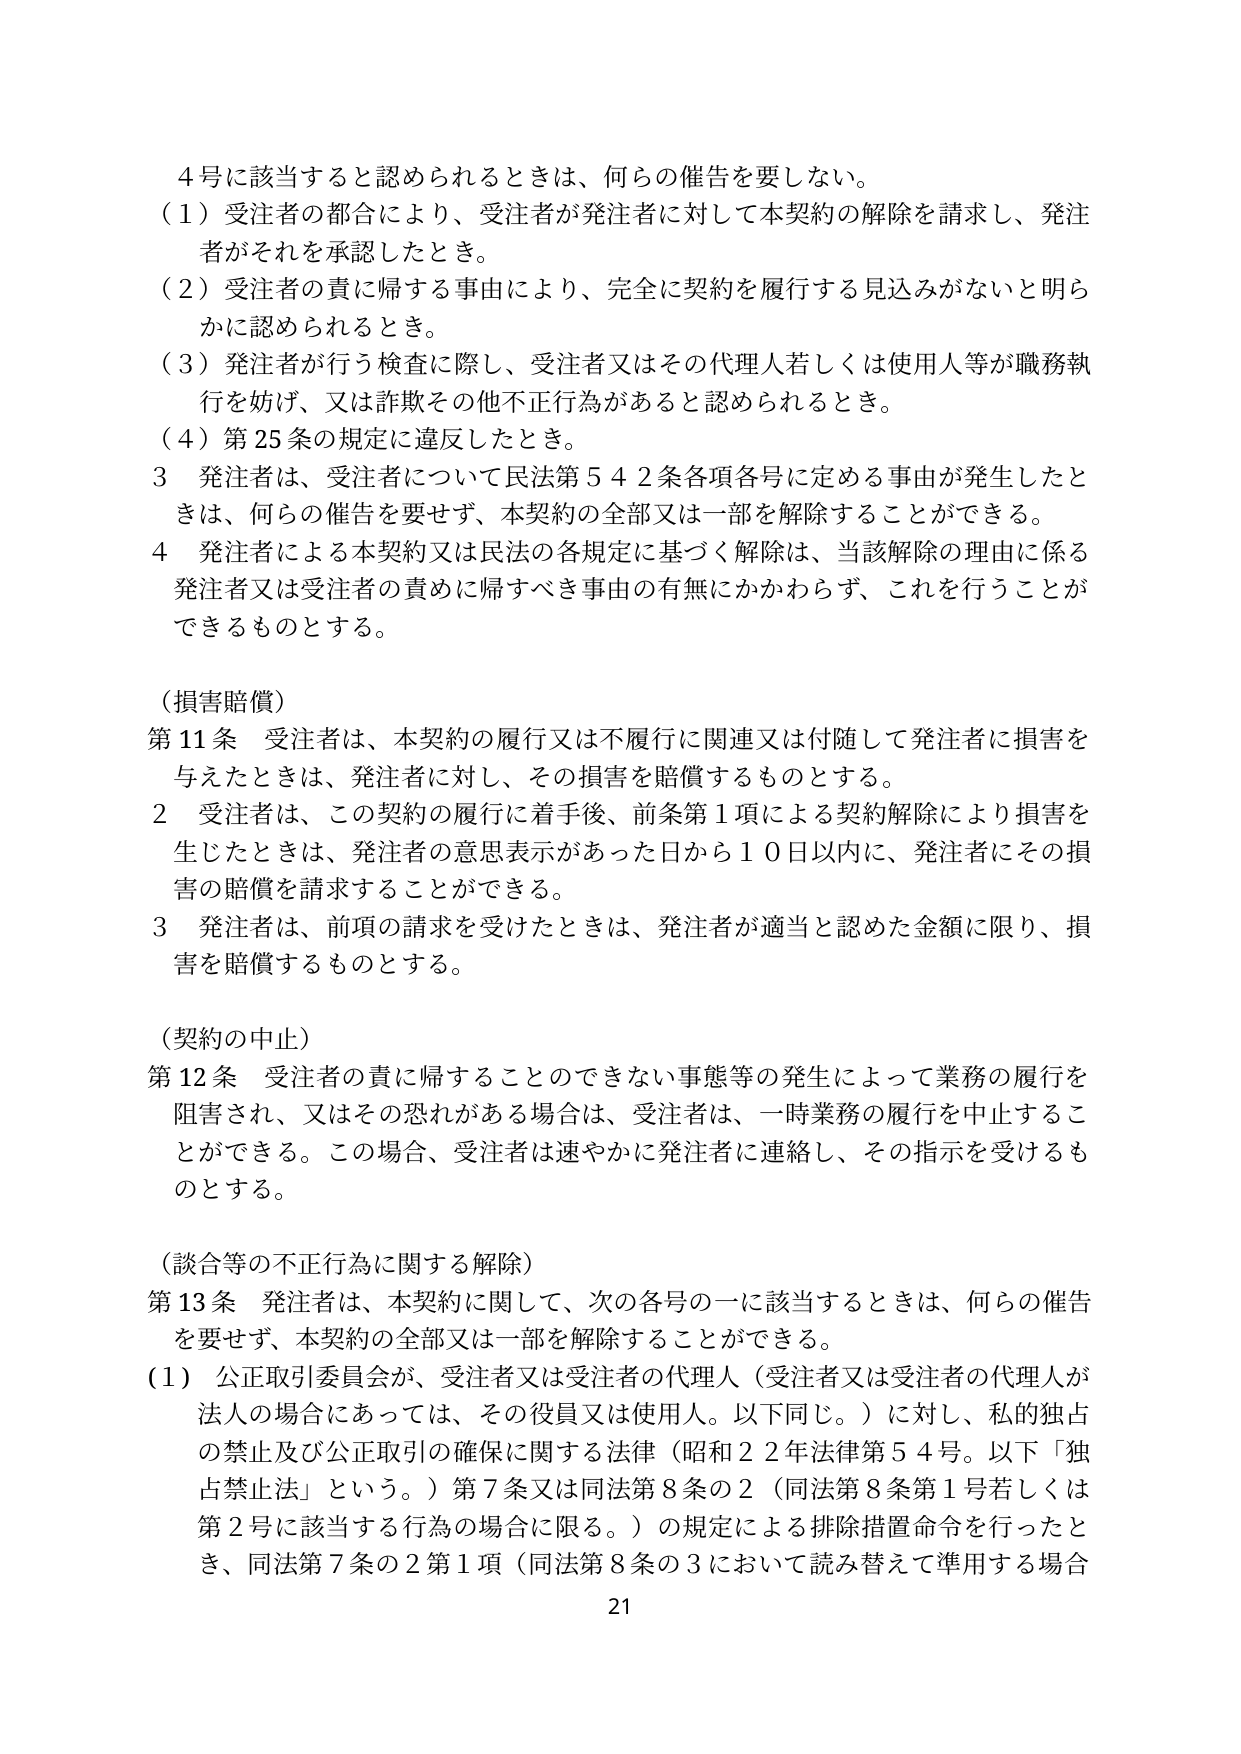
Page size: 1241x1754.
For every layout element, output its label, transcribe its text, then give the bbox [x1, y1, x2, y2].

text ３ 発注者は、前項の請求を受けたときは、発注者が適当と認めた金額に限り、損害を賠償するものとする。 [148, 907, 1092, 982]
text 第11条 受注者は、本契約の履行又は不履行に関連又は付随して発注者に損害を与えたときは、発注者に対し、その損害を賠償するものとする。 [148, 719, 1092, 794]
text 第12条 受注者の責に帰することのできない事態等の発生によって業務の履行を阻害され、又はその恐れがある場合は、受注者は、一時業務の履行を中止することができる。この場合、受注者は速やかに発注者に連絡し、その指示を受けるものとする。 [148, 1057, 1092, 1207]
text （契約の中止） [148, 1019, 1092, 1057]
text ２ 受注者は、この契約の履行に着手後、前条第１項による契約解除により損害を生じたときは、発注者の意思表示があった日から１０日以内に、発注者にその損害の賠償を請求することができる。 [148, 794, 1092, 907]
text 第13条 発注者は、本契約に関して、次の各号の一に該当するときは、何らの催告を要せず、本契約の全部又は一部を解除することができる。 [148, 1282, 1092, 1357]
text （２）受注者の責に帰する事由により、完全に契約を履行する見込みがないと明らかに認められるとき。 [148, 269, 1092, 344]
text （１）受注者の都合により、受注者が発注者に対して本契約の解除を請求し、発注者がそれを承認したとき。 [148, 194, 1092, 269]
text （３）発注者が行う検査に際し、受注者又はその代理人若しくは使用人等が職務執行を妨げ、又は詐欺その他不正行為があると認められるとき。 [148, 344, 1092, 419]
text ４ 発注者による本契約又は民法の各規定に基づく解除は、当該解除の理由に係る発注者又は受注者の責めに帰すべき事由の有無にかかわらず、これを行うことができるものとする。 [148, 532, 1092, 644]
text （談合等の不正行為に関する解除） [148, 1244, 1092, 1282]
text （４）第25条の規定に違反したとき。 [148, 419, 1092, 457]
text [148, 1357, 1092, 1582]
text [148, 157, 1092, 194]
text （損害賠償） [148, 682, 1092, 719]
text ３ 発注者は、受注者について民法第５４２条各項各号に定める事由が発生したときは、何らの催告を要せず、本契約の全部又は一部を解除することができる。 [148, 457, 1092, 532]
